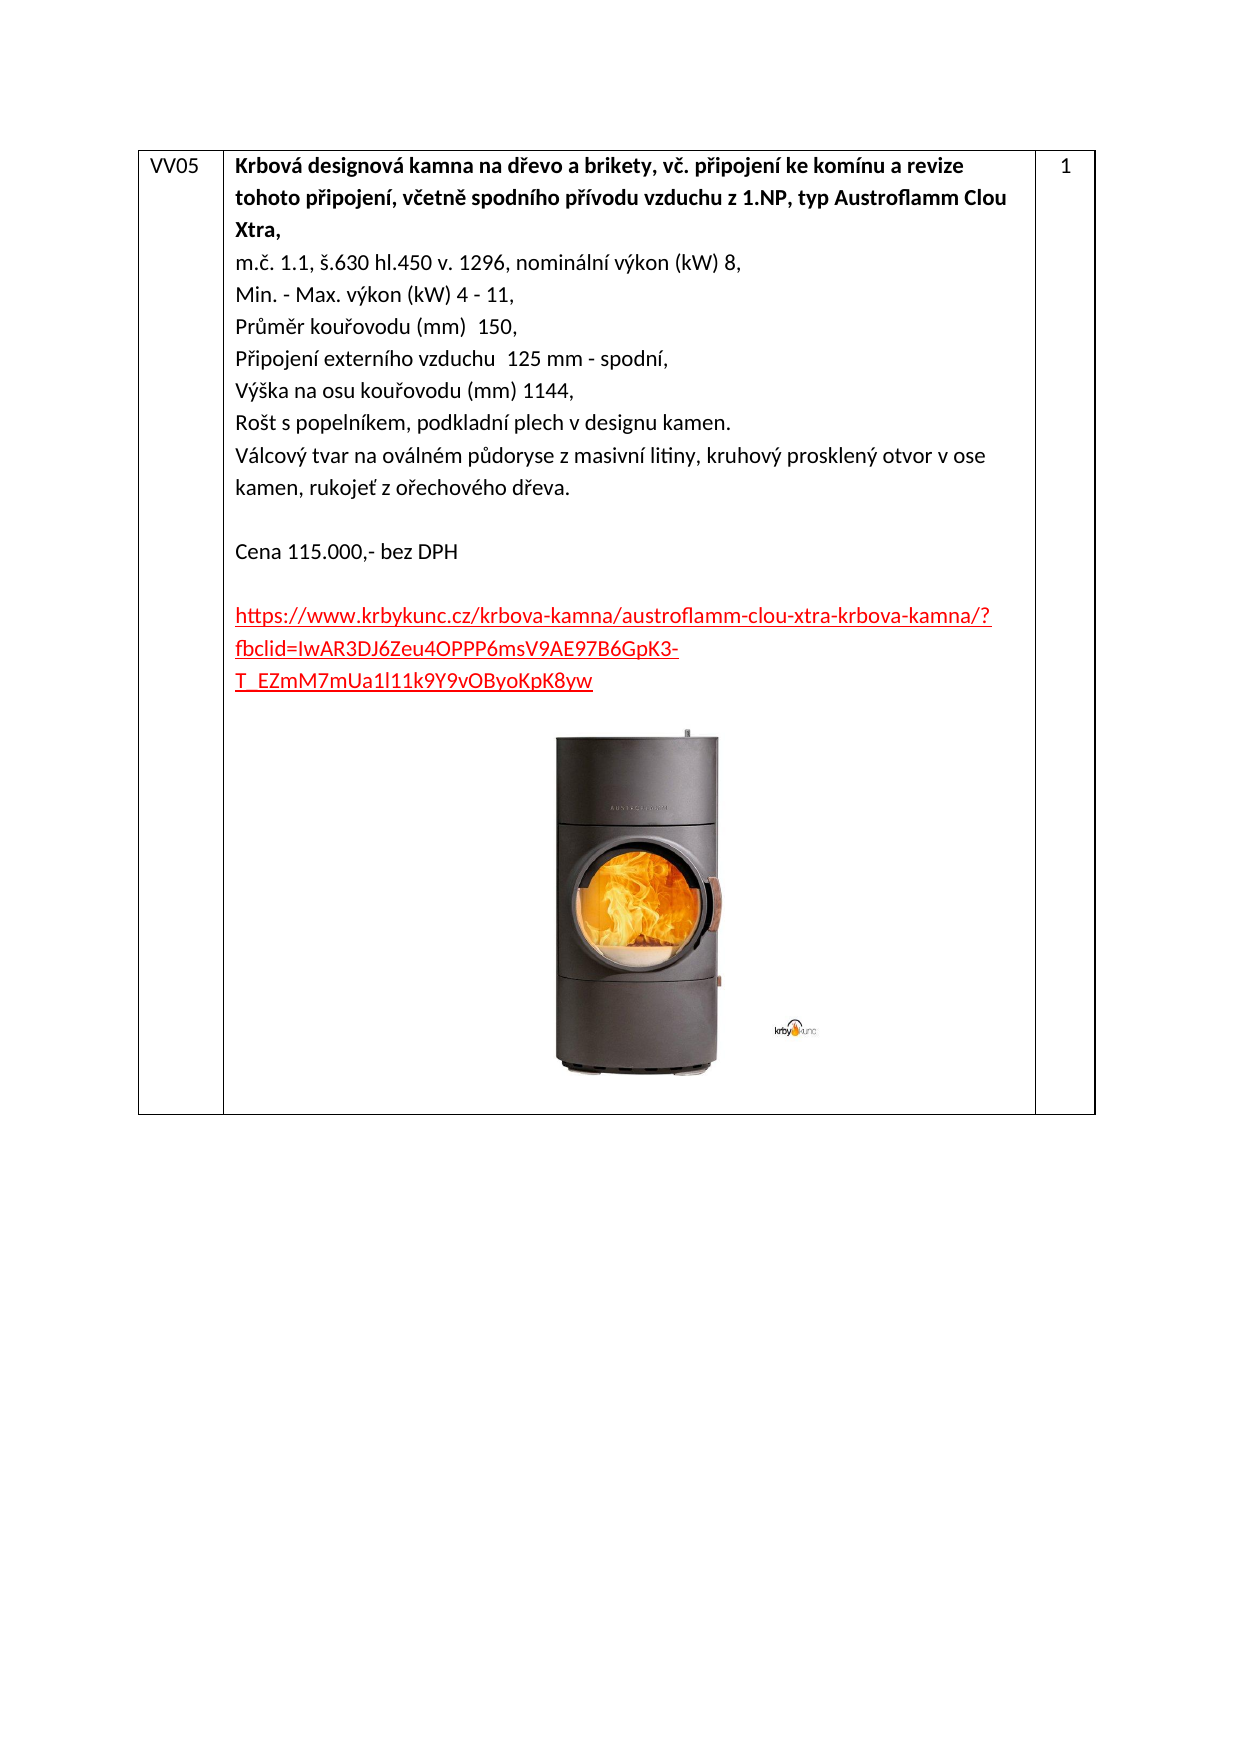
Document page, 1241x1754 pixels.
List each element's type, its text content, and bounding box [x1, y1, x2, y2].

table_cell 1 [1036, 151, 1094, 1114]
table_cell Krbová designová kamna na dřevo a brikety, vč. připojení ke komínu a revize tohoto připojení, včetně spodního přívodu vzduchu z 1.NP, typ Austroflamm Clou Xtra, m.č. 1.1, š.630 hl.450 v. 1296, nominální výkon (kW) 8, Min. - Max. výkon (kW) 4 - 11, Průměr kouřovodu (mm) 150, Připojení externího vzduchu 125 mm - spodní, Výška na osu kouřovodu (mm) 1144, Rošt s popelníkem, podkladní plech v designu kamen. Válcový tvar na oválném půdoryse z masivní litiny, kruhový prosklený otvor v ose kamen, rukojeť z ořechového dřeva. Cena 115.000,- bez DPH https://www.krbykunc.cz/krbova-kamna/austroflamm-clou-xtra-krbova-kamna/?fbclid=IwAR3DJ6Zeu4OPPP6msV9AE97B6GpK3-T_EZmM7mUa1l11k9Y9vOByoKpK8yw [224, 151, 1035, 1114]
table_cell VV05 [139, 151, 223, 1114]
picture [355, 698, 905, 1110]
